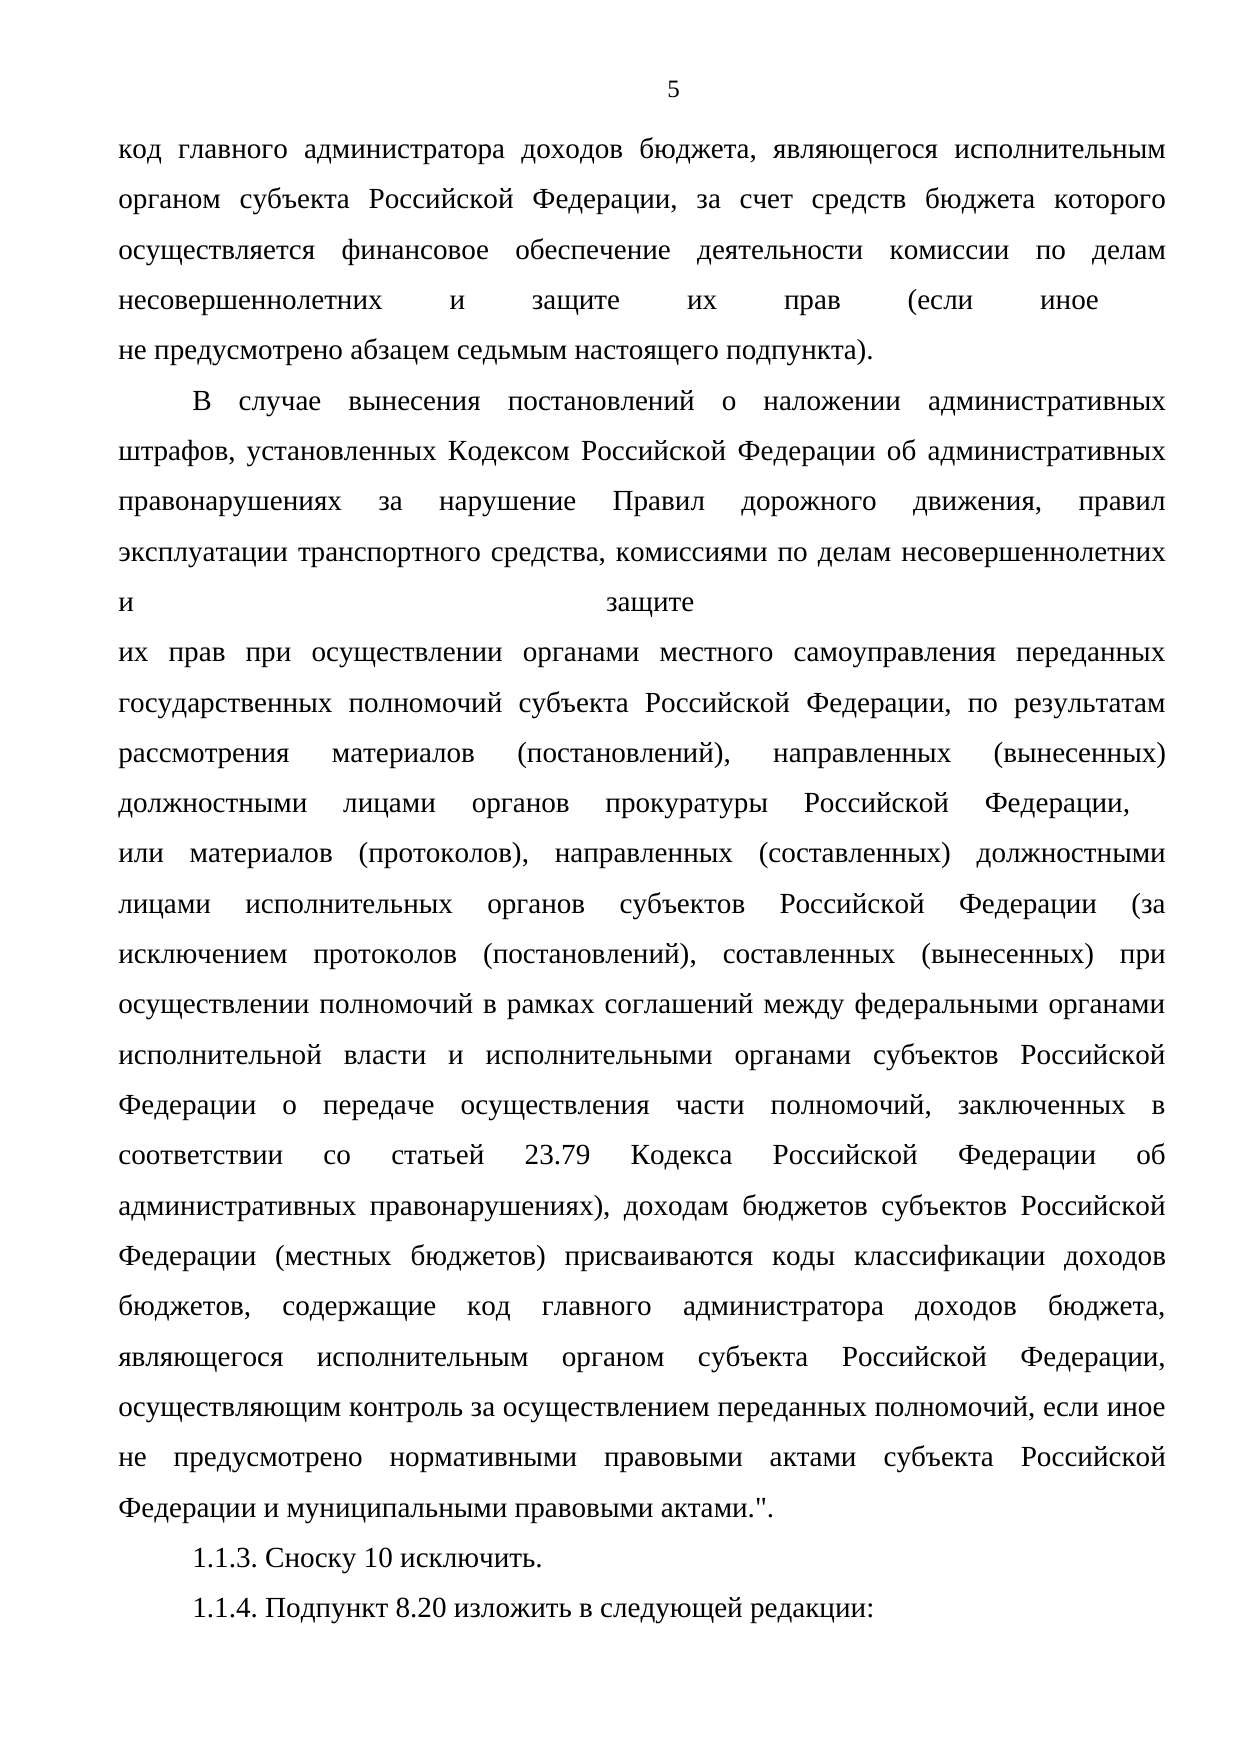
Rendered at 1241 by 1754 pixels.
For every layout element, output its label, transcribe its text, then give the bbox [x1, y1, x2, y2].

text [118, 131, 1167, 366]
list 1.1.3. Сноску 10 исключить. [118, 1540, 1167, 1573]
list В случае вынесения постановлений о наложении административных штрафов, установленных Кодексом Российской Федерации об административных правонарушениях за нарушение Правил дорожного движения, правил эксплуатации транспортного средства, комиссиями по делам несовершеннолетних и защите их прав при осуществлении органами местного самоуправления переданных государственных полномочий субъекта Российской Федерации, по результатам рассмотрения материалов (постановлений), направленных (вынесенных) должностными лицами органов прокуратуры Российской Федерации, или материалов (протоколов), направленных (составленных) должностными лицами исполнительных органов субъектов Российской Федерации (за исключением протоколов (постановлений), составленных (вынесенных) при осуществлении полномочий в рамках соглашений между федеральными органами исполнительной власти и исполнительными органами субъектов Российской Федерации о передаче осуществления части полномочий, заключенных в соответствии со статьей 23.79 Кодекса Российской Федерации об административных правонарушениях), доходам бюджетов субъектов Российской Федерации (местных бюджетов) присваиваются коды классификации доходов бюджетов, содержащие код главного администратора доходов бюджета, являющегося исполнительным органом субъекта Российской Федерации, осуществляющим контроль за осуществлением переданных полномочий, если иное не предусмотрено нормативными правовыми актами субъекта Российской Федерации и муниципальными правовыми актами.". [118, 383, 1167, 1523]
list 1.1.4. Подпункт 8.20 изложить в следующей редакции: [118, 1590, 1167, 1624]
